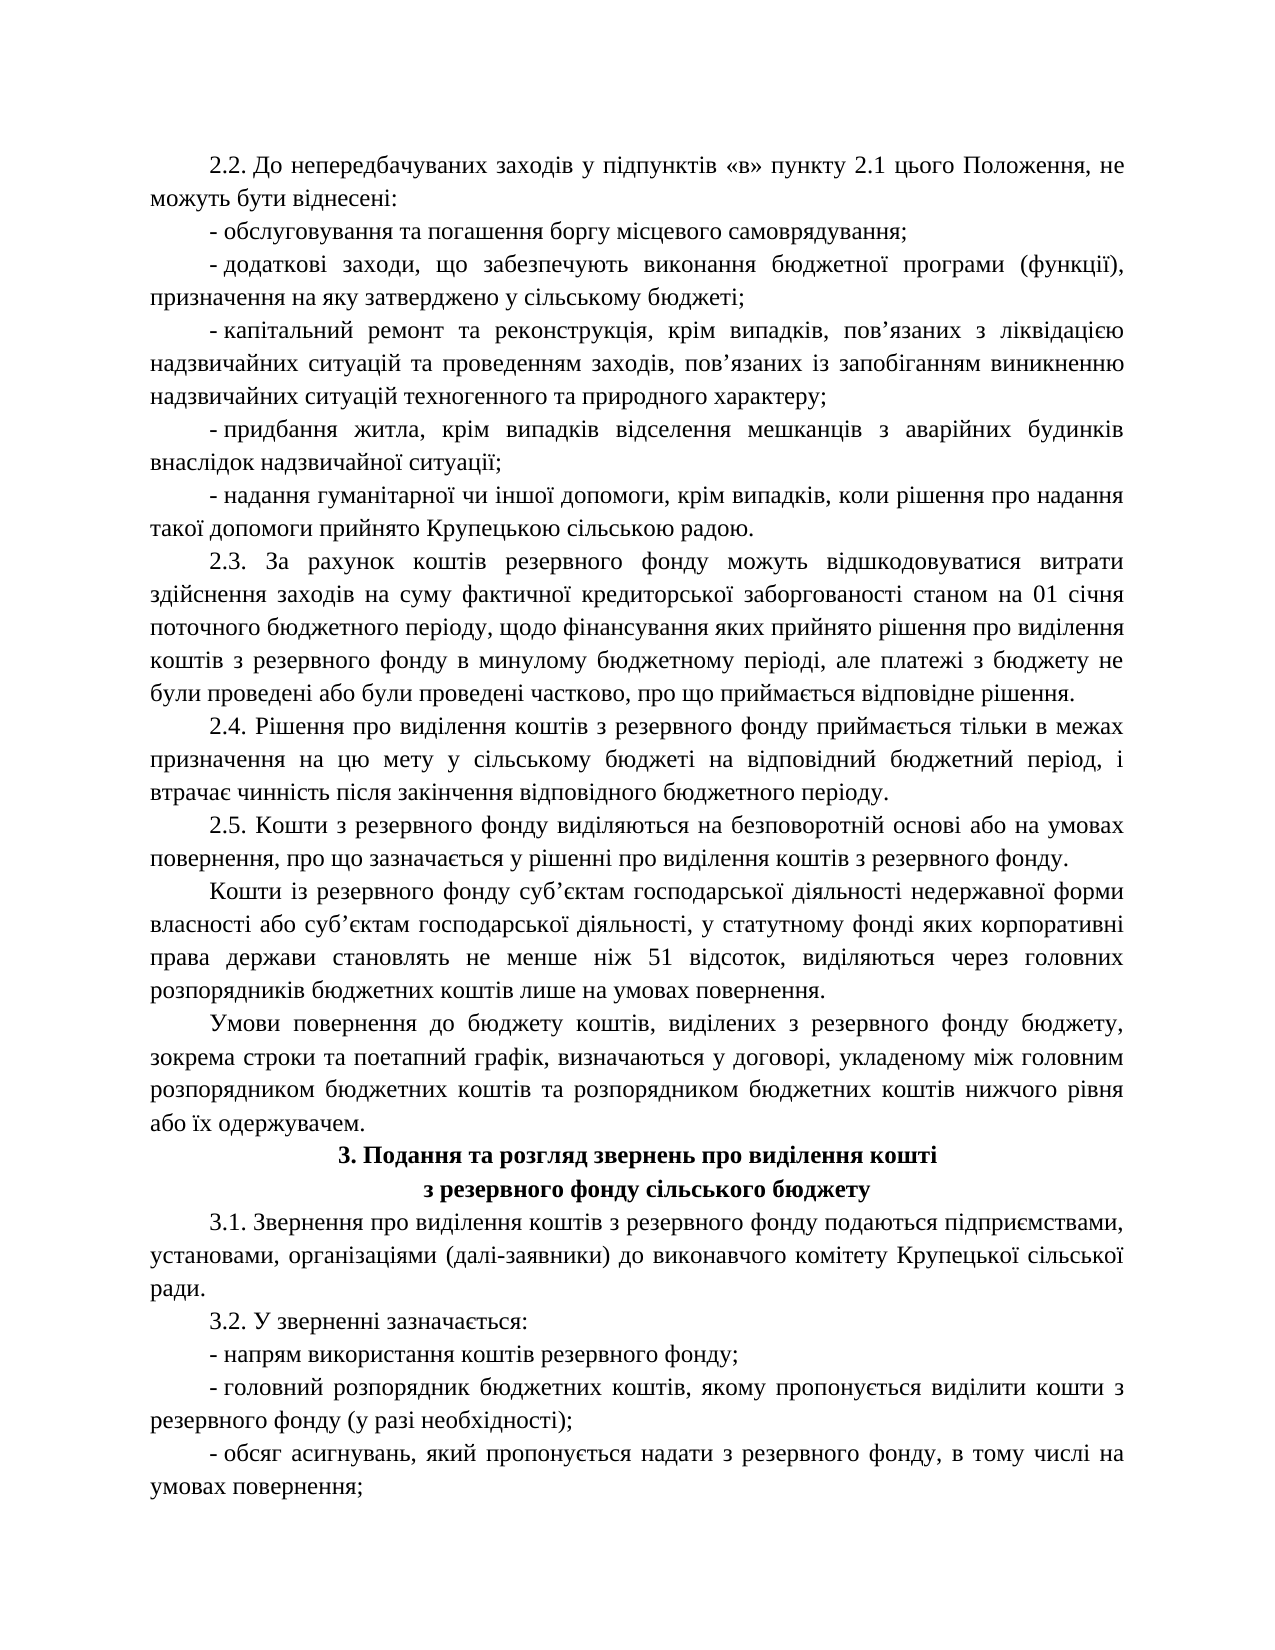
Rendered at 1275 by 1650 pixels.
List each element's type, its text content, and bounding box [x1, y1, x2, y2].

text 3.1. Звернення про виділення коштів з резервного фонду подаються підприємствами, установами, організаціями (далі-заявники) до виконавчого комітету Крупецької сільської ради. [150, 1207, 1125, 1301]
text 2.2. До непередбачуваних заходів у підпунктів «в» пункту 2.1 цього Положення, не можуть бути віднесені: [150, 150, 1125, 212]
text з резервного фонду сільського бюджету [150, 1174, 1125, 1202]
text - обслуговування та погашення боргу місцевого самоврядування; [150, 216, 1125, 245]
text - обсяг асигнувань, який пропонується надати з резервного фонду, в тому числі на умовах повернення; [150, 1438, 1125, 1499]
text Умови повернення до бюджету коштів, виділених з резервного фонду бюджету, зокрема строки та поетапний графік, визначаються у договорі, укладеному між головним розпорядником бюджетних коштів та розпорядником бюджетних коштів нижчого рівня або їх одержувачем. [150, 1008, 1125, 1136]
text - головний розпорядник бюджетних коштів, якому пропонується виділити кошти з резервного фонду (у разі необхідності); [150, 1372, 1125, 1433]
text - напрям використання коштів резервного фонду; [150, 1339, 1125, 1367]
text 3. Подання та розгляд звернень про виділення кошті [150, 1141, 1125, 1169]
text - надання гуманітарної чи іншої допомоги, крім випадків, коли рішення про надання такої допомоги прийнято Крупецькою сільською радою. [150, 480, 1125, 542]
text - додаткові заходи, що забезпечують виконання бюджетної програми (функції), призначення на яку затверджено у сільському бюджеті; [150, 249, 1125, 311]
text - придбання житла, крім випадків відселення мешканців з аварійних будинків внаслідок надзвичайної ситуації; [150, 414, 1125, 476]
text 2.4. Рішення про виділення коштів з резервного фонду приймається тільки в межах призначення на цю мету у сільському бюджеті на відповідний бюджетний період, і втрачає чинність після закінчення відповідного бюджетного періоду. [150, 711, 1125, 806]
text - капітальний ремонт та реконструкція, крім випадків, пов’язаних з ліквідацією надзвичайних ситуацій та проведенням заходів, пов’язаних із запобіганням виникненню надзвичайних ситуацій техногенного та природного характеру; [150, 315, 1125, 410]
text 2.5. Кошти з резервного фонду виділяються на безповоротній основі або на умовах повернення, про що зазначається у рішенні про виділення коштів з резервного фонду. [150, 810, 1125, 872]
text 2.3. За рахунок коштів резервного фонду можуть відшкодовуватися витрати здійснення заходів на суму фактичної кредиторської заборгованості станом на 01 січня поточного бюджетного періоду, щодо фінансування яких прийнято рішення про виділення коштів з резервного фонду в минулому бюджетному періоді, але платежі з бюджету не були проведені або були проведені частково, про що приймається відповідне рішення. [150, 546, 1125, 707]
text 3.2. У зверненні зазначається: [150, 1306, 1125, 1334]
text Кошти із резервного фонду суб’єктам господарської діяльності недержавної форми власності або суб’єктам господарської діяльності, у статутному фонді яких корпоративні права держави становлять не менше ніж 51 відсоток, виділяються через головних розпорядників бюджетних коштів лише на умовах повернення. [150, 876, 1125, 1004]
